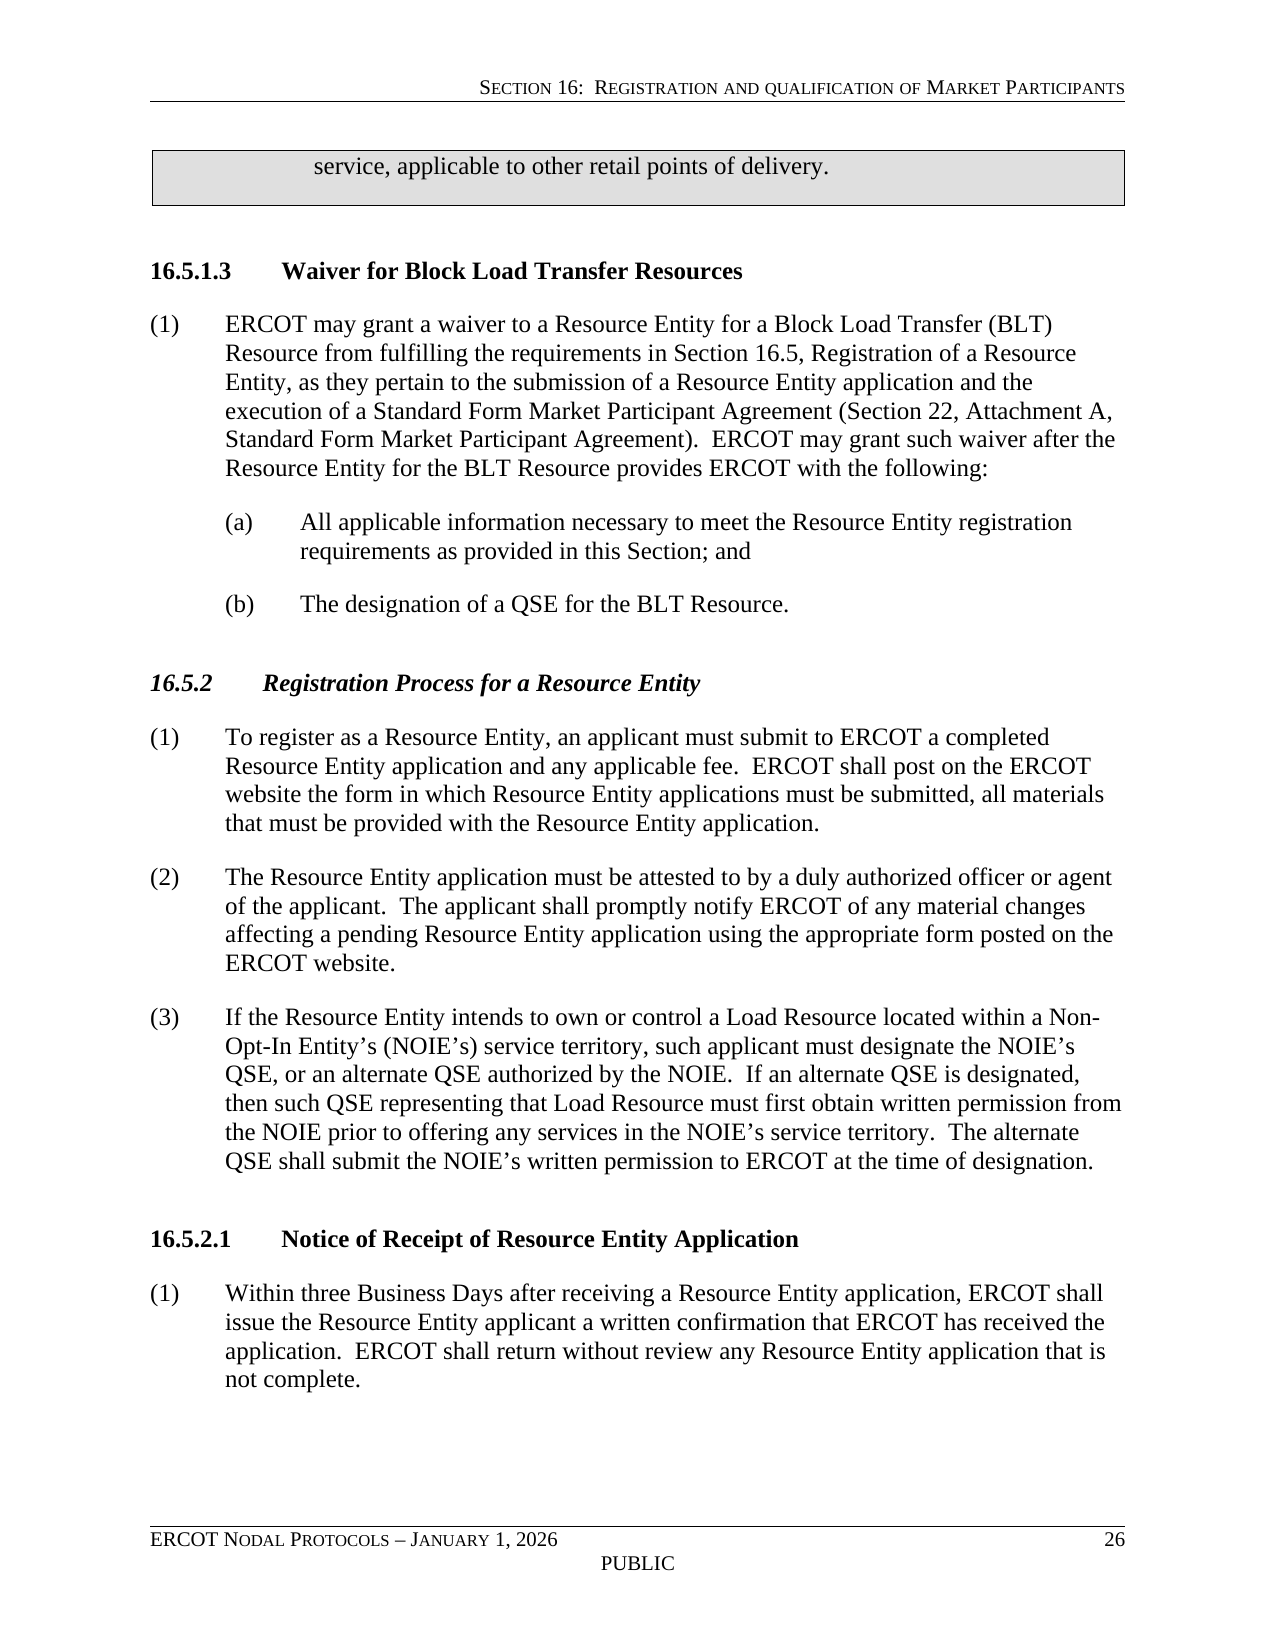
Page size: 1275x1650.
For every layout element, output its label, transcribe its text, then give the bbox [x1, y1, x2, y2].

text 16.5.1.3 Waiver for Block Load Transfer Resources [150, 256, 1125, 284]
text (1) Within three Business Days after receiving a Resource Entity application, ERCOT shall issue the Resource Entity applicant a written confirmation that ERCOT has received the application. ERCOT shall return without review any Resource Entity application that is not complete. [150, 1278, 1125, 1393]
text 16.5.2 Registration Process for a Resource Entity [150, 668, 1125, 697]
list (1) ERCOT may grant a waiver to a Resource Entity for a Block Load Transfer () Resource from fulfilling the requirements in Section 16.5, Registration of a Resource Entity, as they pertain to the submission of a Resource Entity application and the execution of a Standard Form Market Participant Agreement (Section 22, Attachment A, Standard Form Market Participant Agreement). ERCOT may grant such waiver after the Resource Entity for the BLT Resource provides ERCOT with the following: [150, 309, 1125, 482]
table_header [153, 151, 1124, 205]
list (b) The designation of a QSE for the BLT Resource. [225, 589, 1125, 618]
text (3) If the Resource Entity intends to own or control a Load Resource located within a Non-Opt-In Entity’s (NOIE’s) service territory, such applicant must designate the NOIE’s QSE, or an alternate QSE authorized by the NOIE. If an alternate QSE is designated, then such QSE representing that Load Resource must first obtain written permission from the NOIE prior to offering any services in the NOIE’s service territory. The alternate QSE shall submit the NOIE’s written permission to ERCOT at the time of designation. [150, 1002, 1125, 1174]
text (2) The Resource Entity application must be attested to by a duly authorized officer or agent of the applicant. The applicant shall promptly notify ERCOT of any material changes affecting a pending Resource Entity application using the appropriate form posted on the ERCOT website. [150, 862, 1125, 977]
list (a) All applicable information necessary to meet the Resource Entity registration requirements as provided in this Section; and [225, 507, 1125, 564]
text 16.5.2.1 Notice of Receipt of Resource Entity Application [150, 1224, 1125, 1253]
text (1) To register as a Resource Entity, an applicant must submit to ERCOT a completed Resource Entity application and any applicable fee. ERCOT shall post on the ERCOT website the form in which Resource Entity applications must be submitted, all materials that must be provided with the Resource Entity application. [150, 722, 1125, 837]
